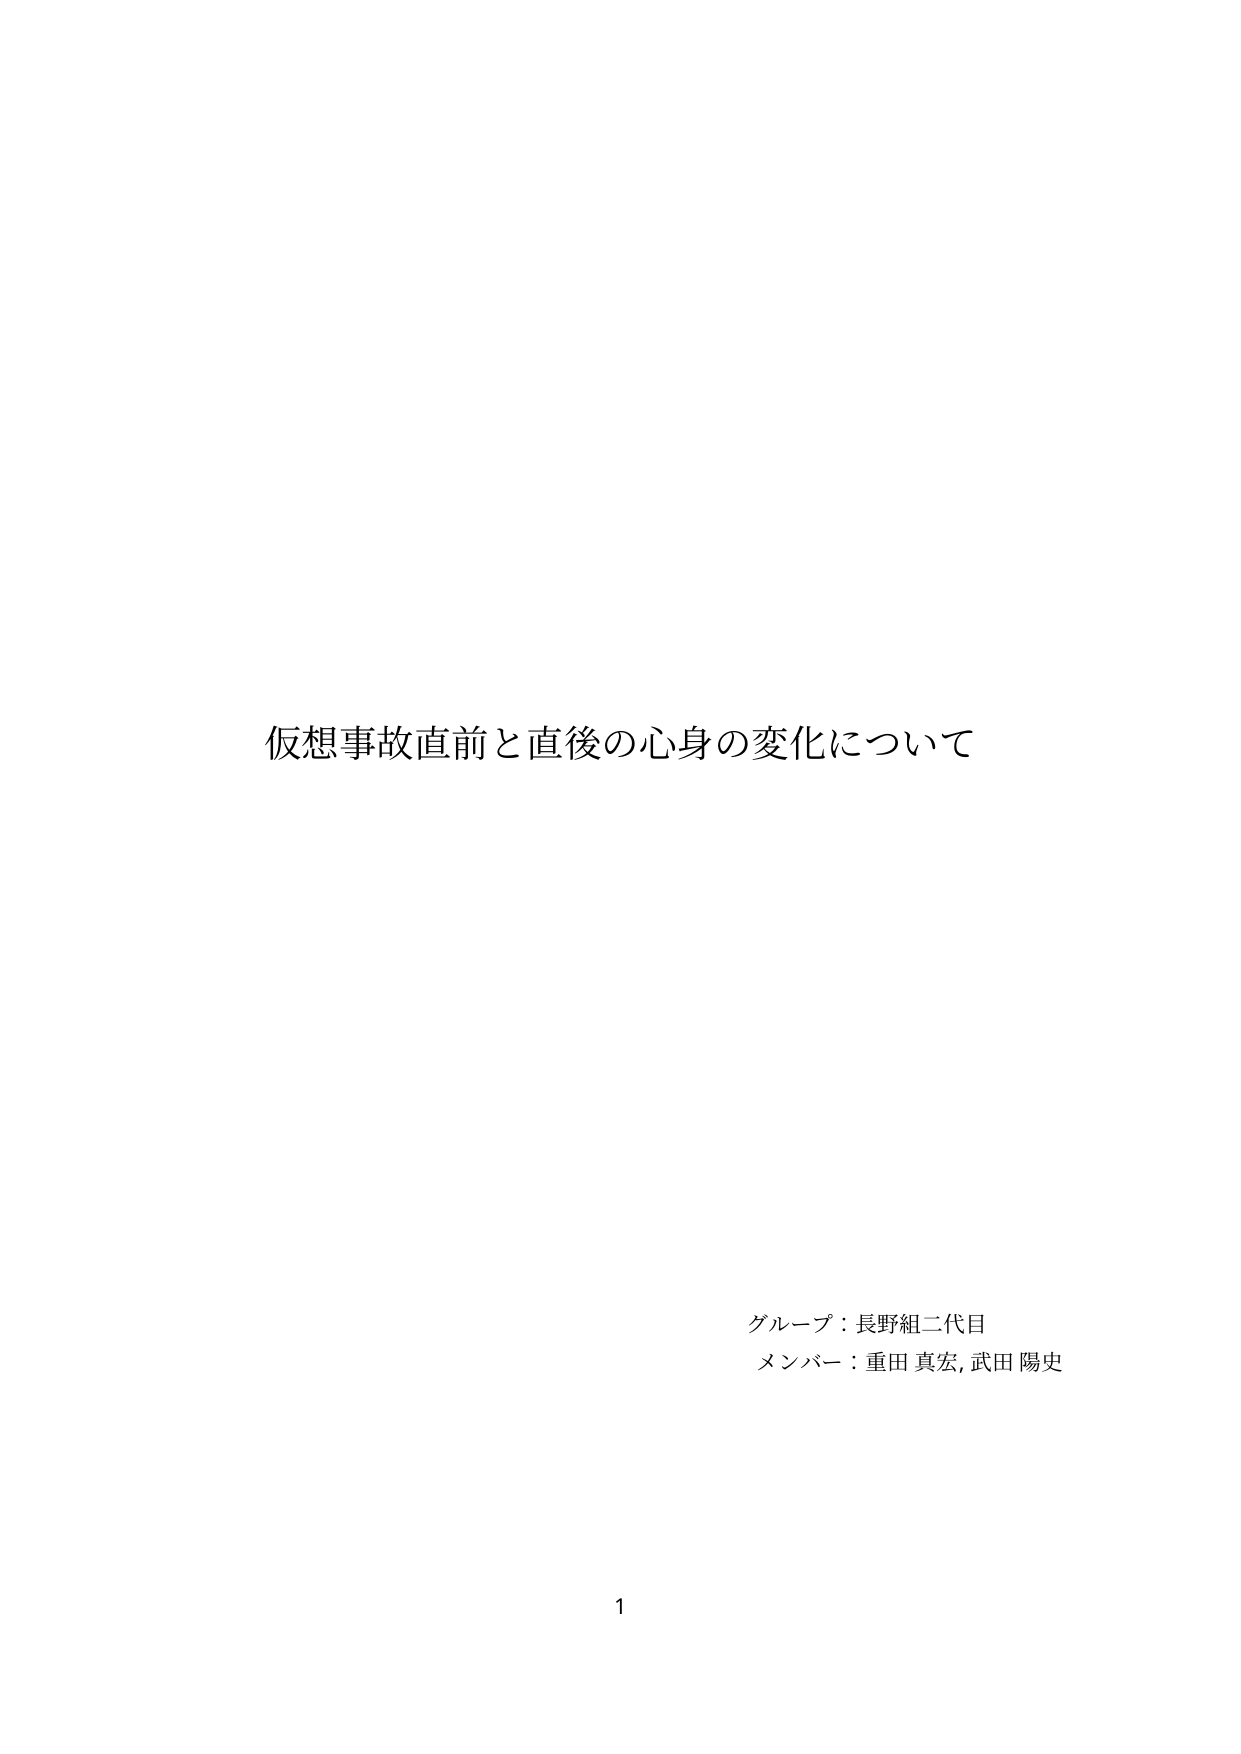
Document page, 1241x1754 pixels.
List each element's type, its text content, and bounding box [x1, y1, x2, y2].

text グループ：長野組二代目 [177, 1304, 986, 1342]
text 仮想事故直前と直後の心身の変化について [177, 704, 1063, 779]
text メンバー：重田 真宏, 武田 陽史 [177, 1342, 1063, 1379]
